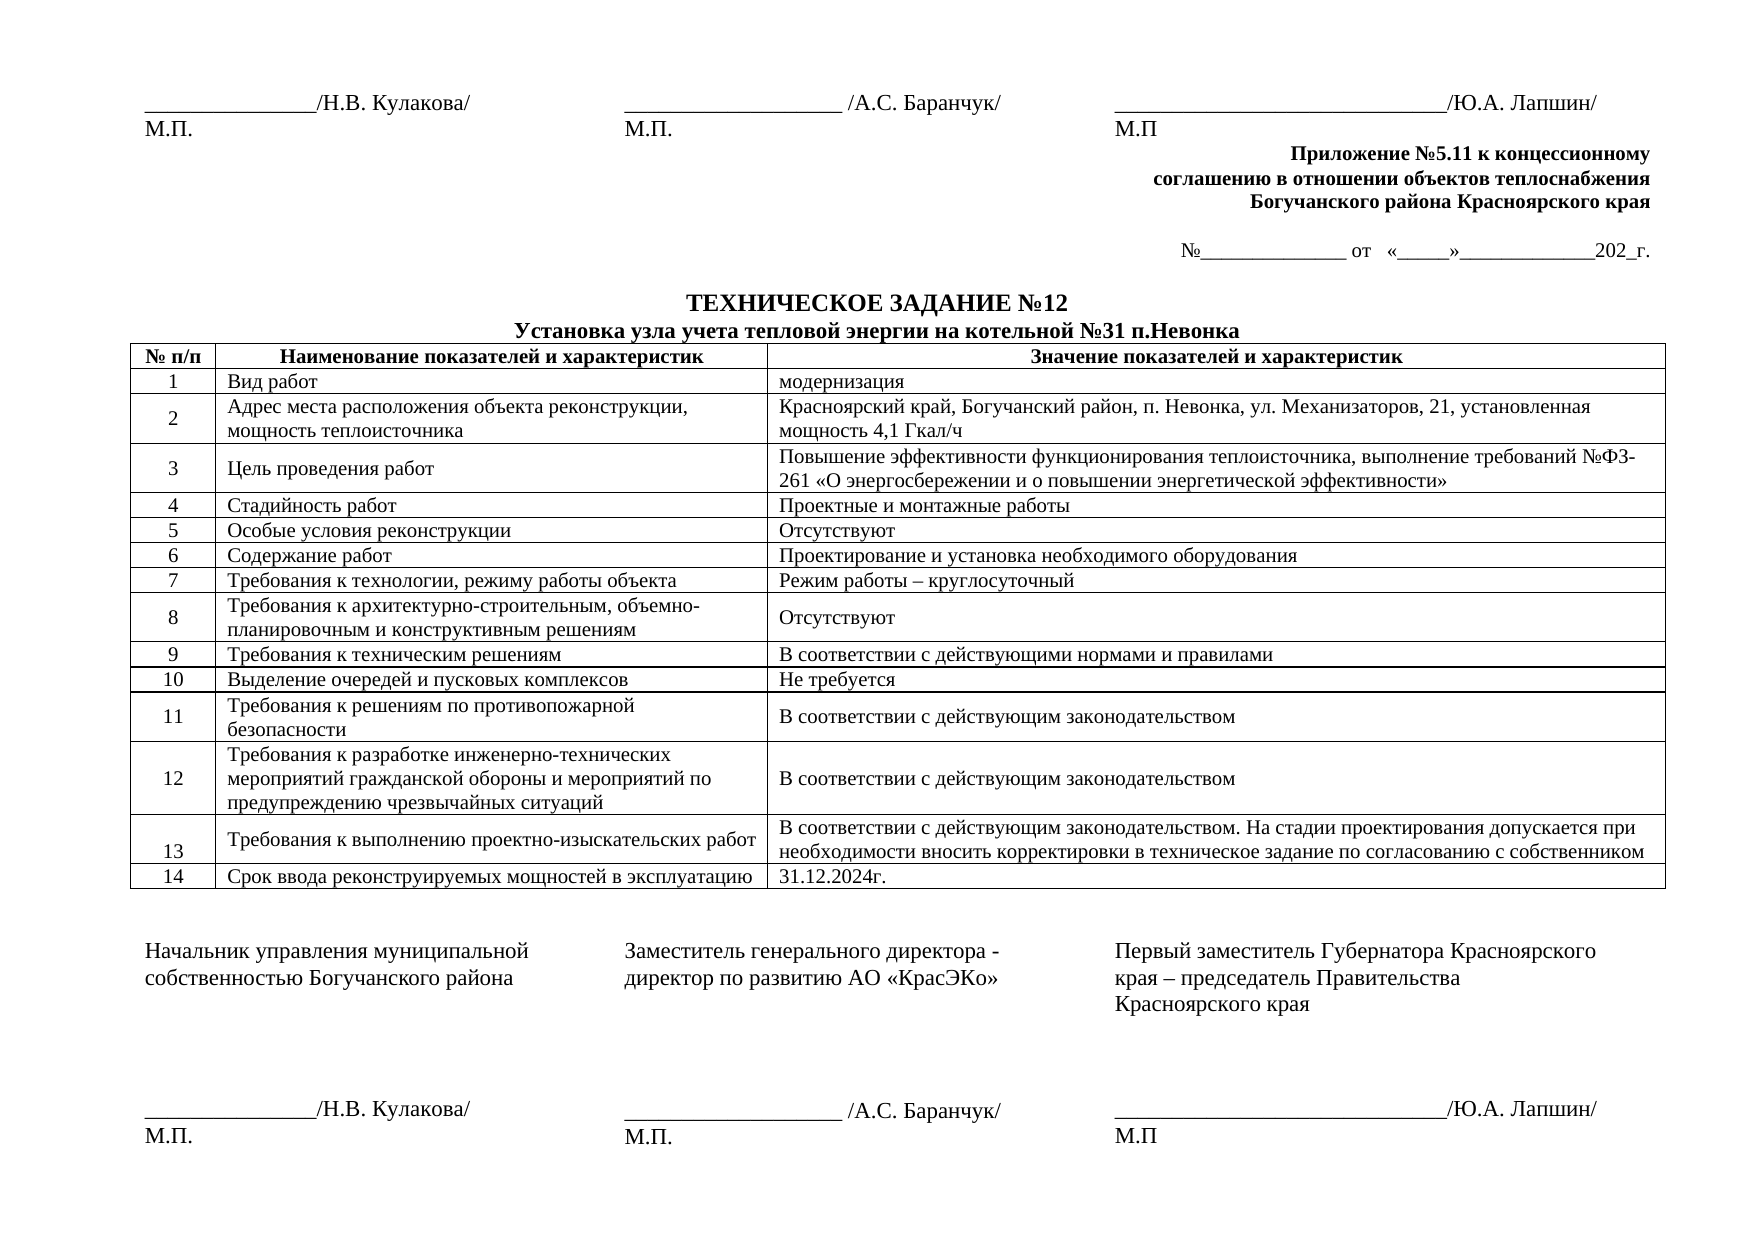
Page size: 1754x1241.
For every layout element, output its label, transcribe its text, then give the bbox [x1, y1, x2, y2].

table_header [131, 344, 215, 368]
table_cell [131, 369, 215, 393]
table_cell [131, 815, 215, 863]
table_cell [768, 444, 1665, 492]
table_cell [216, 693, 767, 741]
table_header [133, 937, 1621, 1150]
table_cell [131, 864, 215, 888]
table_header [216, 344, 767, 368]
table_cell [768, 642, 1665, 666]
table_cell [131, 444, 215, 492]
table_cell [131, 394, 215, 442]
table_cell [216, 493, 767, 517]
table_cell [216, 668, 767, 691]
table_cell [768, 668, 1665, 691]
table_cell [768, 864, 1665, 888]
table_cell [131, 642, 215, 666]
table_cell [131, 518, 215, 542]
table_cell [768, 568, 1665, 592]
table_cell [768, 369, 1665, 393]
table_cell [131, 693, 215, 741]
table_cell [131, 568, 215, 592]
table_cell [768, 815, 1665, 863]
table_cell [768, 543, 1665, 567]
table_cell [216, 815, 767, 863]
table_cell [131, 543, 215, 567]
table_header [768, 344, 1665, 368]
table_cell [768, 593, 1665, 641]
text ТЕХНИЧЕСКОЕ ЗАДАНИЕ №12 [118, 288, 1636, 317]
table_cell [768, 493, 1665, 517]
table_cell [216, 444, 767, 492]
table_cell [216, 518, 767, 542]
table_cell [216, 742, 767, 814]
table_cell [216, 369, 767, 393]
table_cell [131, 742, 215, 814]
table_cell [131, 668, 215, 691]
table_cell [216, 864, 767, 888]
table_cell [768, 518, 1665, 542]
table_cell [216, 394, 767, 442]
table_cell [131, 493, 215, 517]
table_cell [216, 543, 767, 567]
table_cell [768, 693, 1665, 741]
text Установка узла учета тепловой энергии на котельной №31 п.Невонка [118, 317, 1636, 343]
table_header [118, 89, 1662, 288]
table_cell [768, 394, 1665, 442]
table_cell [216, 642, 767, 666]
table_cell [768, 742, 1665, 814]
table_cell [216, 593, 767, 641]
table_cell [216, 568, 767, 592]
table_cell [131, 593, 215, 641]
